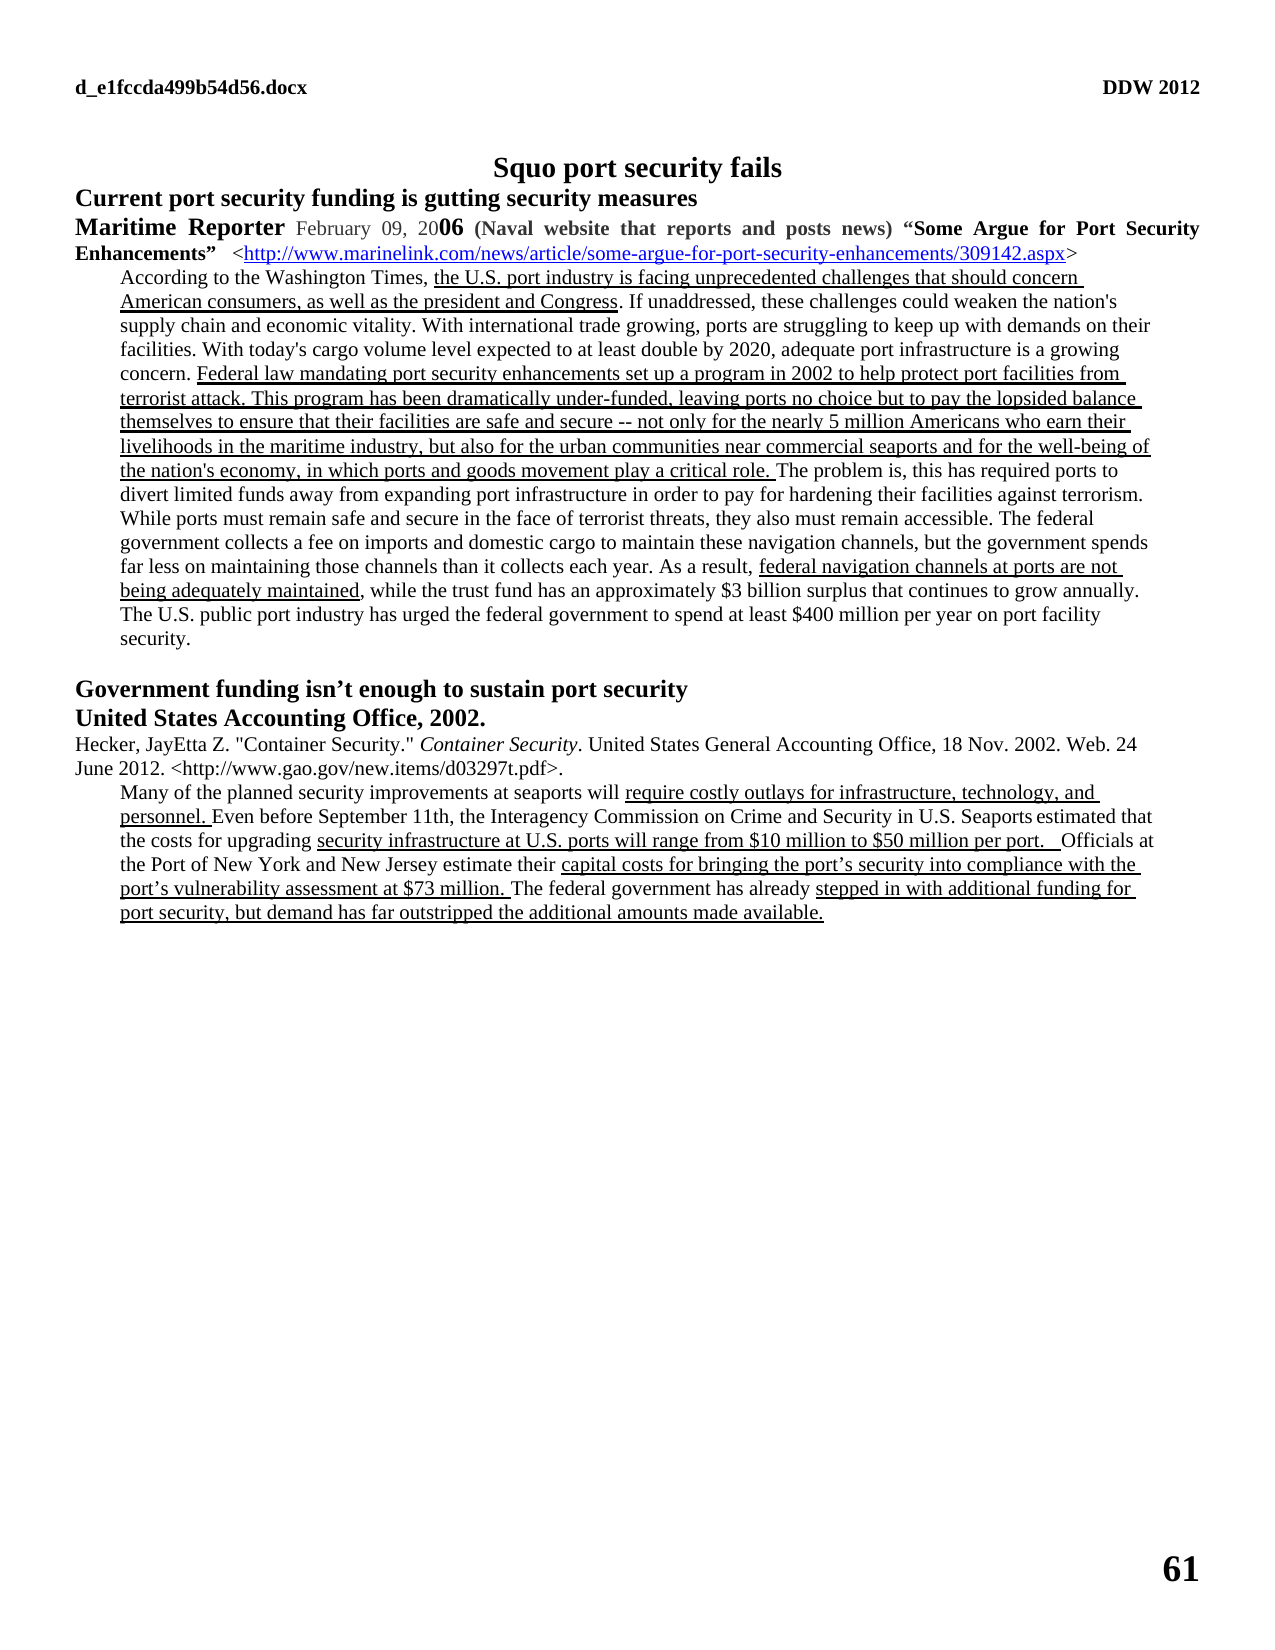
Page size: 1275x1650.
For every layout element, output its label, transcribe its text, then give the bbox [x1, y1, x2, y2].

text Maritime Reporter February 09, 2006 (Naval website that reports and posts news) “Some Argue for Port Security Enhancements” <http://www.marinelink.com/news/article/some-argue-for-port-security-enhancements/309142.aspx> [75, 212, 1200, 265]
text United States Accounting Office, 2002. [75, 703, 1200, 732]
text Government funding isn’t enough to sustain port security [75, 674, 1200, 703]
text Many of the planned security improvements at seaports will require costly outlays for infrastructure, technology, and personnel. Even before September 11th, the Interagency Commission on Crime and Security in U.S. Seaports estimated that the costs for upgrading security infrastructure at U.S. ports will range from $10 million to $50 million per port. Officials at the Port of New York and New Jersey estimate their capital costs for bringing the port’s security into compliance with the port’s vulnerability assessment at $73 million. The federal government has already stepped in with additional funding for port security, but demand has far outstripped the additional amounts made available. [120, 780, 1155, 924]
text According to the Washington Times, the U.S. port industry is facing unprecedented challenges that should concern American consumers, as well as the president and Congress. If unaddressed, these challenges could weaken the nation's supply chain and economic vitality. With international trade growing, ports are struggling to keep up with demands on their facilities. With today's cargo volume level expected to at least double by 2020, adequate port infrastructure is a growing concern. Federal law mandating port security enhancements set up a program in 2002 to help protect port facilities from terrorist attack. This program has been dramatically under-funded, leaving ports no choice but to pay the lopsided balance themselves to ensure that their facilities are safe and secure -- not only for the nearly 5 million Americans who earn their livelihoods in the maritime industry, but also for the urban communities near commercial seaports and for the well-being of the nation's economy, in which ports and goods movement play a critical role. The problem is, this has required ports to divert limited funds away from expanding port infrastructure in order to pay for hardening their facilities against terrorism. While ports must remain safe and secure in the face of terrorist threats, they also must remain accessible. The federal government collects a fee on imports and domestic cargo to maintain these navigation channels, but the government spends far less on maintaining those channels than it collects each year. As a result, federal navigation channels at ports are not being adequately maintained, while the trust fund has an approximately $3 billion surplus that continues to grow annually. The U.S. public port industry has urged the federal government to spend at least $400 million per year on port facility security. [120, 265, 1155, 650]
text Squo port security fails [75, 150, 1200, 183]
text Hecker, JayEtta Z. "Container Security." Container Security. United States General Accounting Office, 18 Nov. 2002. Web. 24 June 2012. <http://www.gao.gov/new.items/d03297t.pdf>. [75, 732, 1155, 780]
text Current port security funding is gutting security measures [75, 183, 1200, 212]
